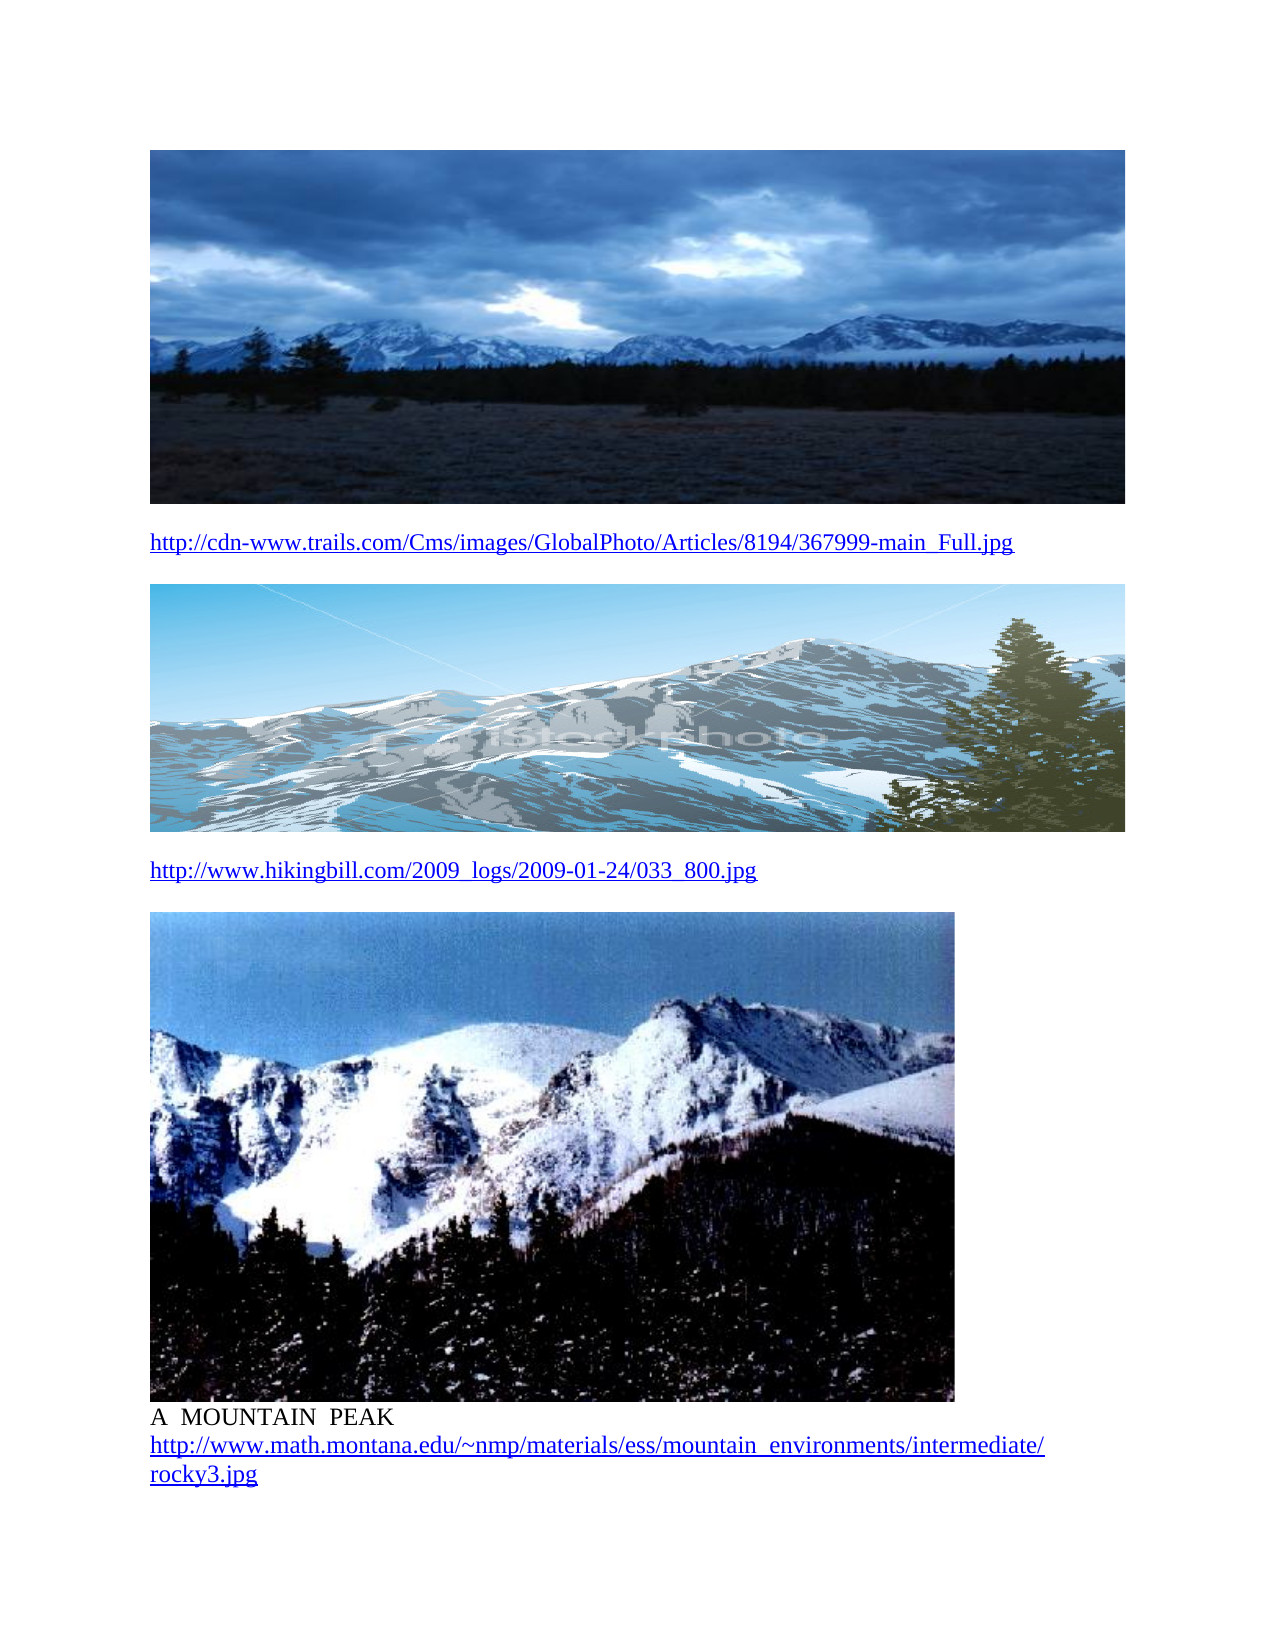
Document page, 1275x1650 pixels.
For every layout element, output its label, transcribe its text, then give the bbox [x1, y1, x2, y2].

text A MOUNTAIN PEAK [150, 1402, 1125, 1430]
text http://www.hikingbill.com/2009_logs/2009-01-24/033_800.jpg [150, 856, 1125, 884]
picture [150, 584, 1125, 832]
text http://cdn-www.trails.com/Cms/images/GlobalPhoto/Articles/8194/367999-main_Full.jpg [150, 528, 1125, 556]
picture [150, 912, 955, 1402]
picture [150, 150, 1125, 504]
text http://www.math.montana.edu/~nmp/materials/ess/mountain_environments/intermediate/rocky3.jpg [150, 1430, 1125, 1488]
